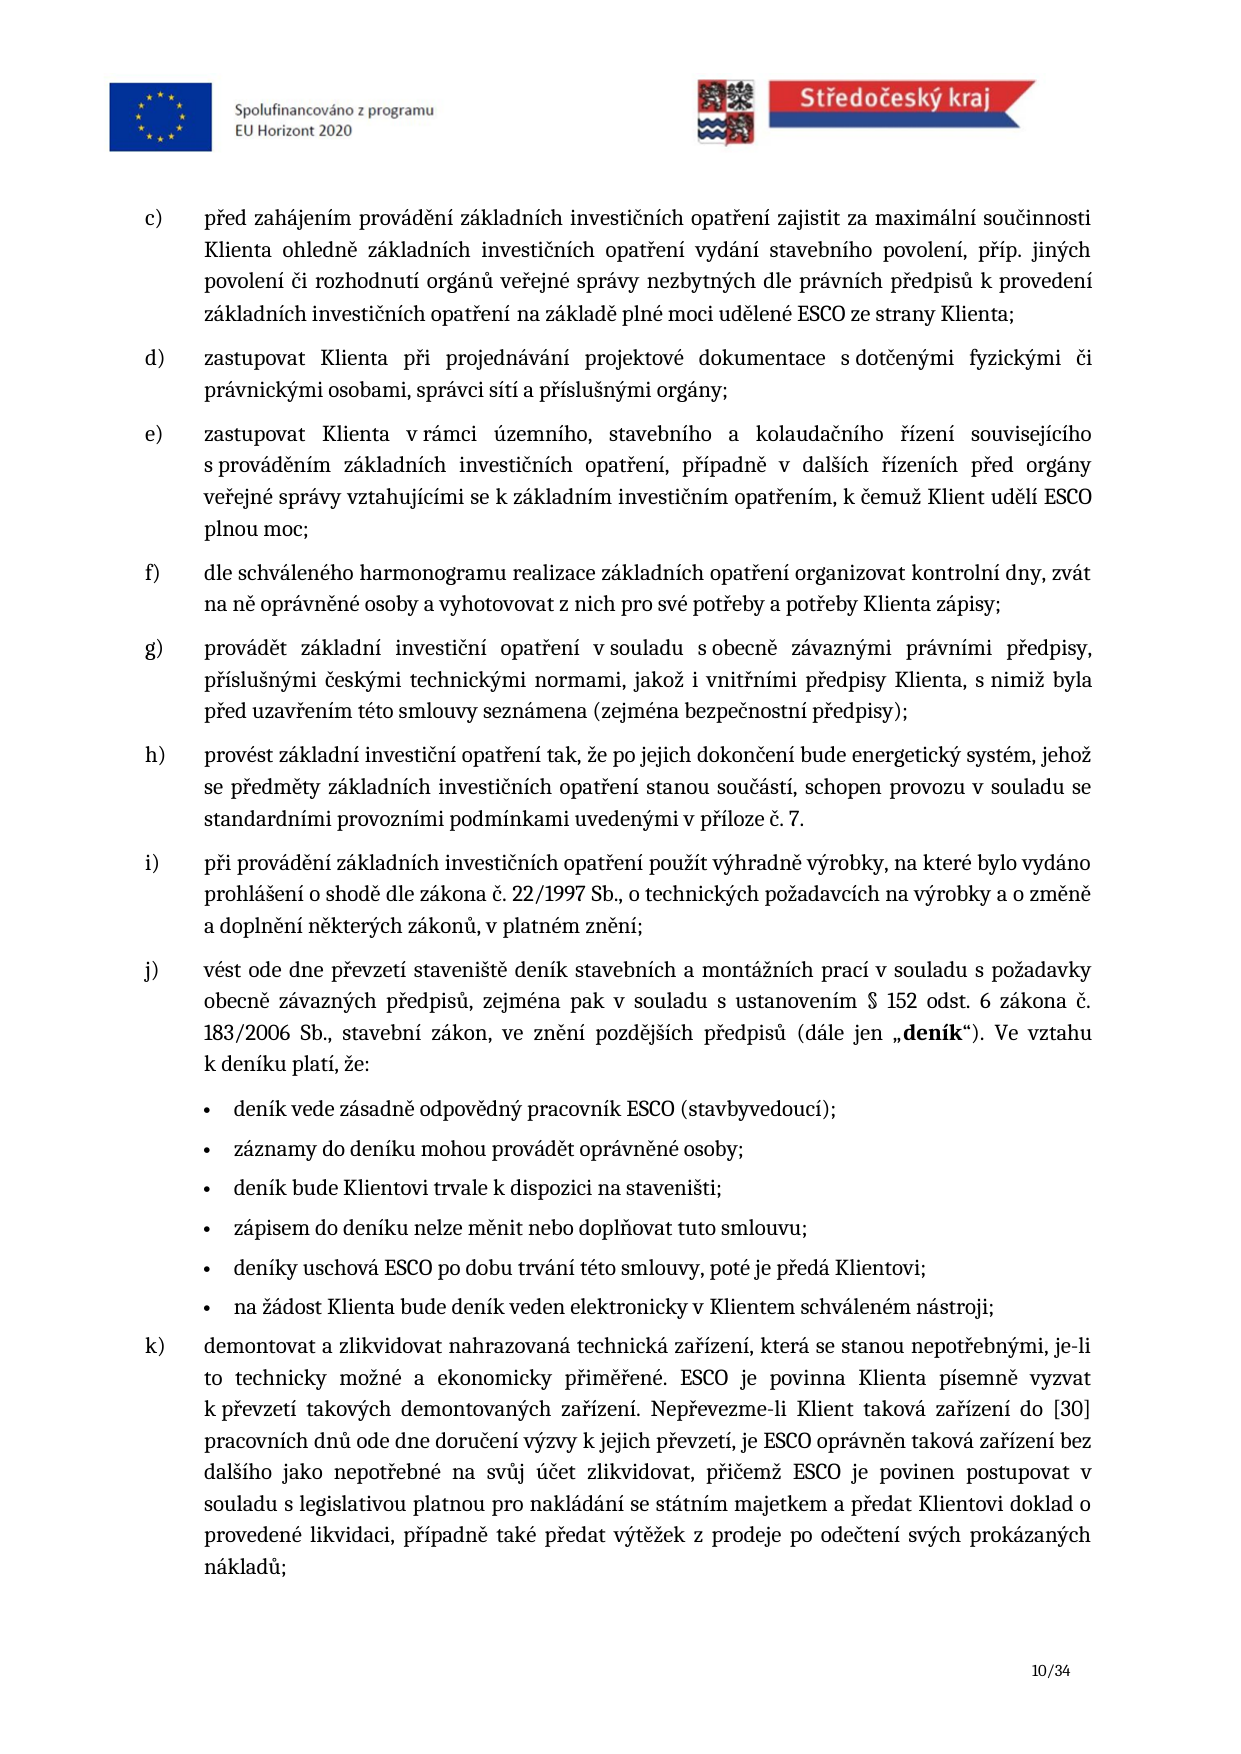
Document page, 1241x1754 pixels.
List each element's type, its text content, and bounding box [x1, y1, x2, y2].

subtitle před zahájením provádění základních investičních opatření zajistit za maximální součinnosti Klienta ohledně základních investičních opatření vydání stavebního povolení, příp. jiných povolení či rozhodnutí orgánů veřejné správy nezbytných dle právních předpisů k provedení základních investičních opatření na základě plné moci udělené ESCO ze strany Klienta; [145, 205, 1092, 327]
subtitle vést ode dne převzetí staveniště deník stavebních a montážních prací v souladu s požadavky obecně závazných předpisů, zejména pak v souladu s ustanovením § 152 odst. 6 zákona č. 183/2006 Sb., stavební zákon, ve znění pozdějších předpisů (dále jen „deník“). Ve vztahu k deníku platí, že: [145, 957, 1092, 1078]
text deník bude Klientovi trvale k dispozici na staveništi; [204, 1168, 1092, 1202]
subtitle při provádění základních investičních opatření použít výhradně výrobky, na které bylo vydáno prohlášení o shodě dle zákona č. 22/1997 Sb., o technických požadavcích na výrobky a o změně a doplnění některých zákonů, v platném znění; [145, 849, 1092, 939]
text deník vede zásadně odpovědný pracovník ESCO (stavbyvedoucí); [204, 1089, 1092, 1122]
text zápisem do deníku nelze měnit nebo doplňovat tuto smlouvu; [204, 1208, 1092, 1241]
subtitle demontovat a zlikvidovat nahrazovaná technická zařízení, která se stanou nepotřebnými, je-li to technicky možné a ekonomicky přiměřené. ESCO je povinna Klienta písemně vyzvat k převzetí takových demontovaných zařízení. Nepřevezme-li Klient taková zařízení do [30] pracovních dnů ode dne doručení výzvy k jejich převzetí, je ESCO oprávněn taková zařízení bez dalšího jako nepotřebné na svůj účet zlikvidovat, přičemž ESCO je povinen postupovat v souladu s legislativou platnou pro nakládání se státním majetkem a předat Klientovi doklad o provedené likvidaci, případně také předat výtěžek z prodeje po odečtení svých prokázaných nákladů; [145, 1333, 1092, 1580]
subtitle zastupovat Klienta v rámci územního, stavebního a kolaudačního řízení souvisejícího s prováděním základních investičních opatření, případně v dalších řízeních před orgány veřejné správy vztahujícími se k základním investičním opatřením, k čemuž Klient udělí ESCO plnou moc; [145, 421, 1092, 542]
subtitle dle schváleného harmonogramu realizace základních opatření organizovat kontrolní dny, zvát na ně oprávněné osoby a vyhotovovat z nich pro své potřeby a potřeby Klienta zápisy; [145, 559, 1092, 617]
text na žádost Klienta bude deník veden elektronicky v Klientem schváleném nástroji; [204, 1287, 1092, 1320]
subtitle provést základní investiční opatření tak, že po jejich dokončení bude energetický systém, jehož se předměty základních investičních opatření stanou součástí, schopen provozu v souladu se standardními provozními podmínkami uvedenými v příloze č. 7. [145, 742, 1092, 832]
text deníky uschová ESCO po dobu trvání této smlouvy, poté je předá Klientovi; [204, 1247, 1092, 1281]
subtitle provádět základní investiční opatření v souladu s obecně závaznými právními předpisy, příslušnými českými technickými normami, jakož i vnitřními předpisy Klienta, s nimiž byla před uzavřením této smlouvy seznámena (zejména bezpečnostní předpisy); [145, 635, 1092, 724]
picture [103, 73, 1049, 158]
text záznamy do deníku mohou provádět oprávněné osoby; [204, 1129, 1092, 1162]
subtitle zastupovat Klienta při projednávání projektové dokumentace s dotčenými fyzickými či právnickými osobami, správci sítí a příslušnými orgány; [145, 345, 1092, 403]
